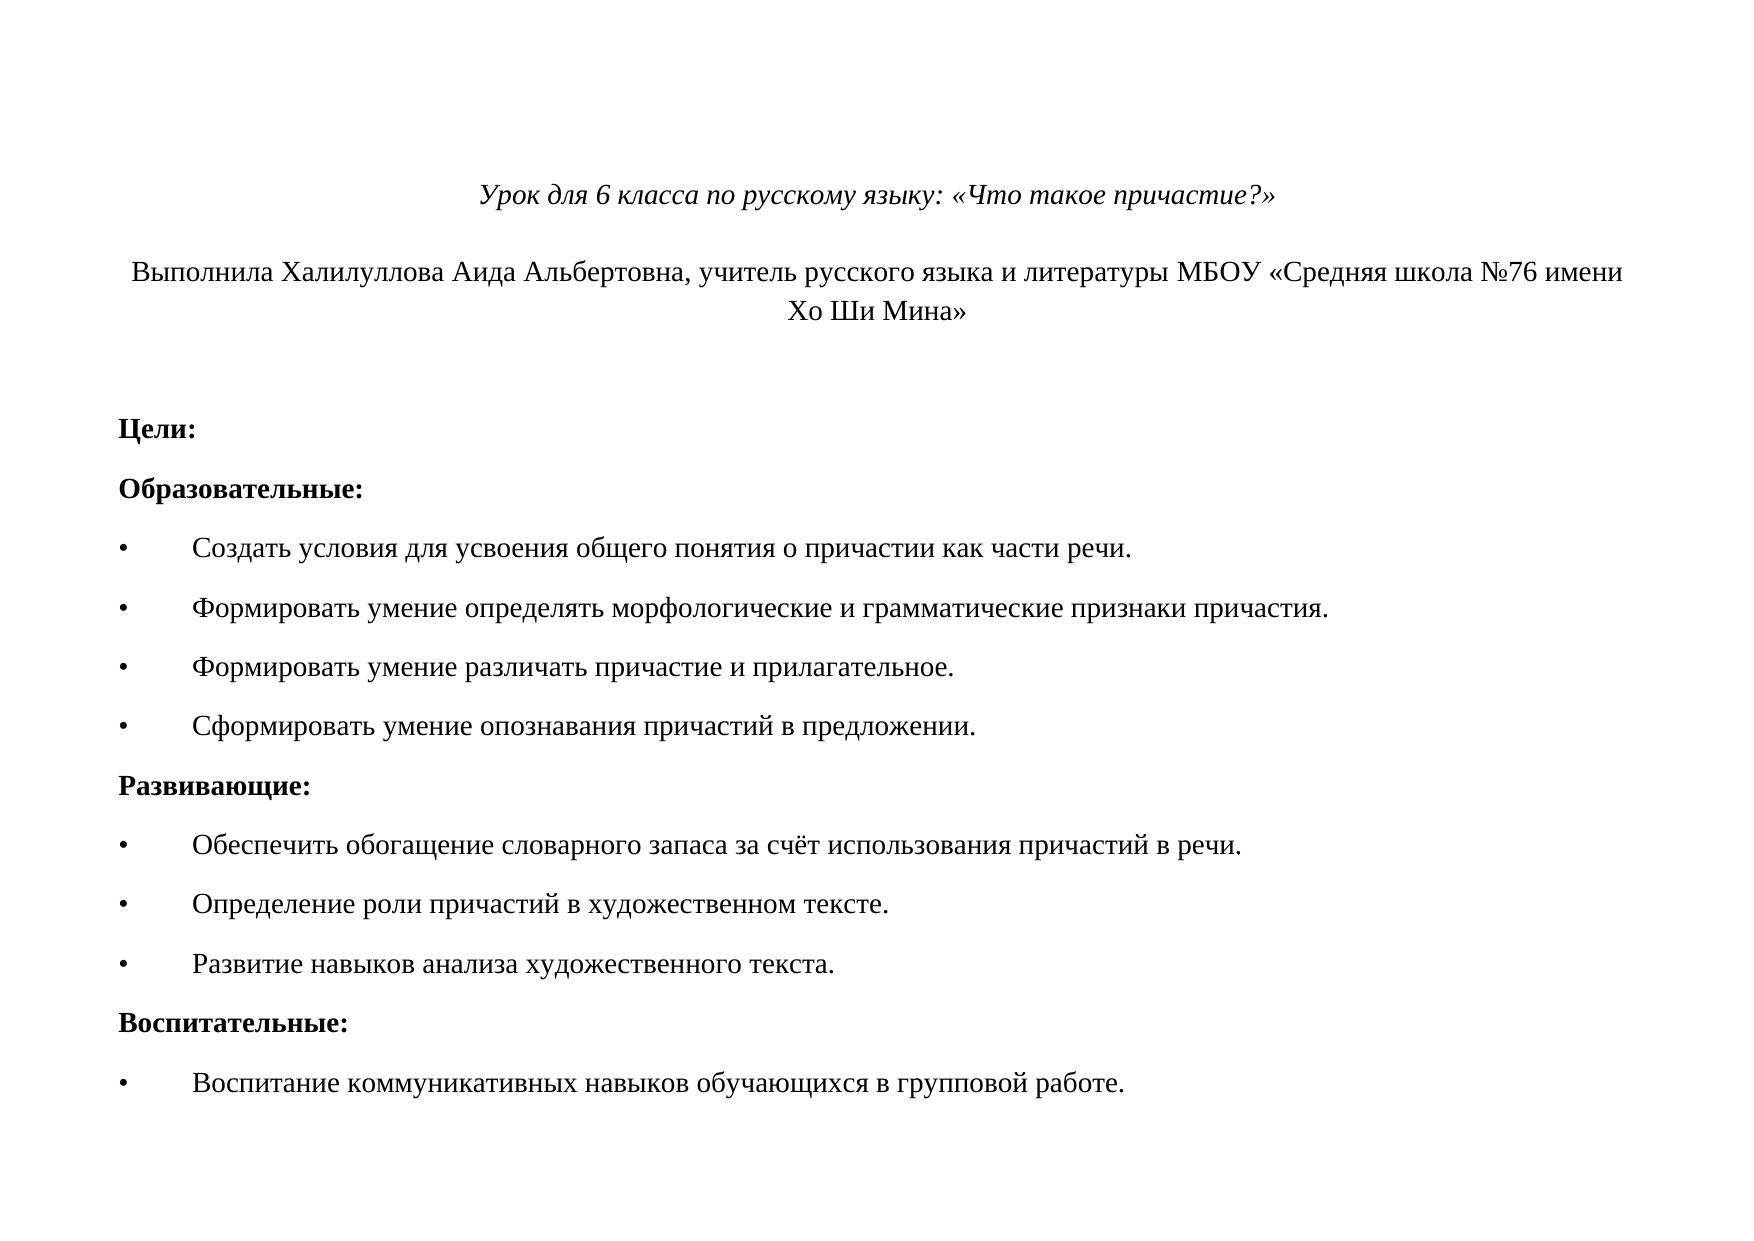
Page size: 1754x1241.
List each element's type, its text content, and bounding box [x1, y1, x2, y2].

text Цели: [118, 412, 1636, 445]
text Развивающие: [118, 768, 1636, 801]
text • Создать условия для усвоения общего понятия о причастии как части речи. [118, 530, 1636, 564]
text • Формировать умение различать причастие и прилагательное. [118, 649, 1636, 683]
text Воспитательные: [118, 1005, 1636, 1039]
text • Развитие навыков анализа художественного текста. [118, 946, 1636, 979]
text Образовательные: [118, 471, 1636, 504]
text • Воспитание коммуникативных навыков обучающихся в групповой работе. [118, 1065, 1636, 1098]
text • Обеспечить обогащение словарного запаса за счёт использования причастий в речи. [118, 827, 1636, 861]
text • Сформировать умение опознавания причастий в предложении. [118, 708, 1636, 742]
text • Определение роли причастий в художественном тексте. [118, 887, 1636, 920]
text Урок для 6 класса по русскому языку: «Что такое причастие?» Выполнила Халилуллова Аида Альбертовна, учитель русского языка и литературы МБОУ «Средняя школа №76 имени Хо Ши Мина» [118, 177, 1636, 326]
text • Формировать умение определять морфологические и грамматические признаки причастия. [118, 590, 1636, 623]
